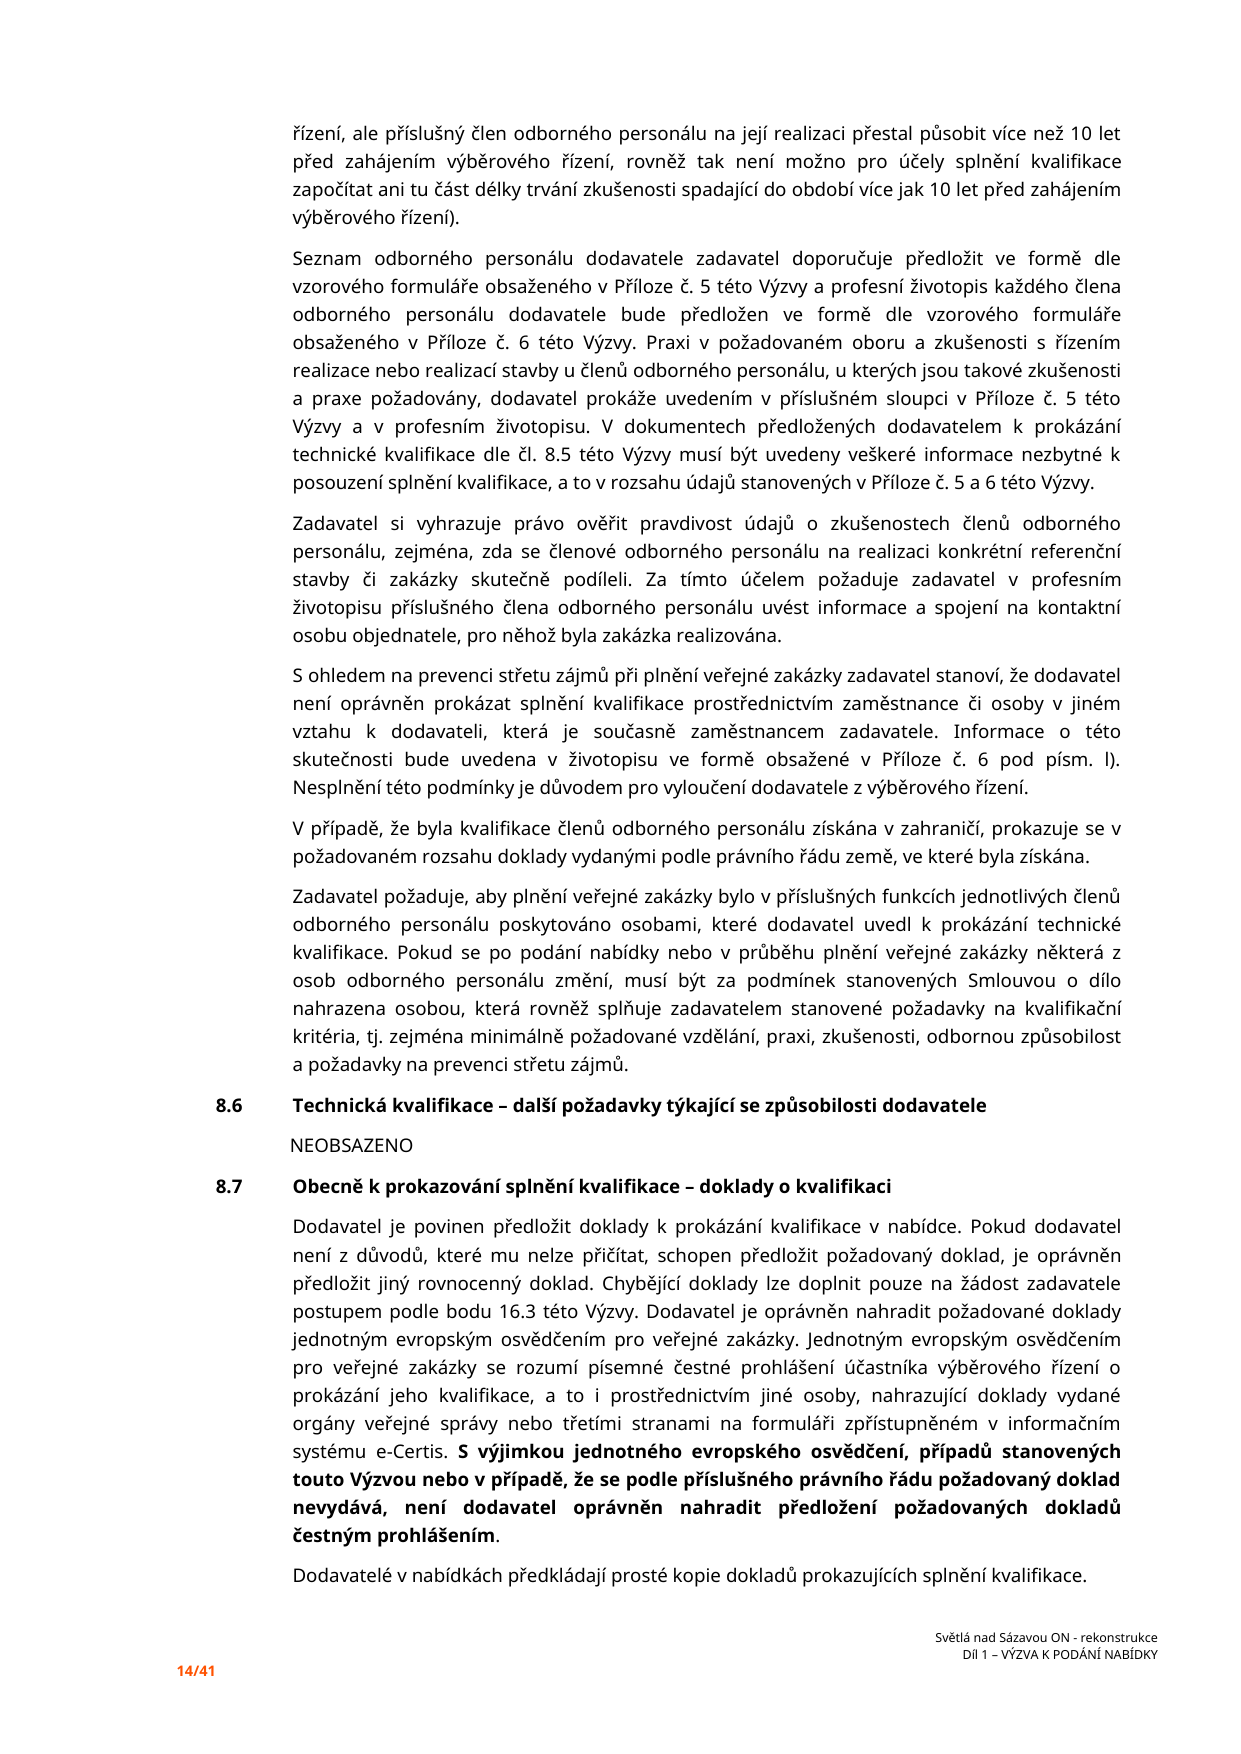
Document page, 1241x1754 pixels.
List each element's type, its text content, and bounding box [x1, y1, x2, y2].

text V případě, že byla kvalifikace členů odborného personálu získána v zahraničí, prokazuje se v požadovaném rozsahu doklady vydanými podle právního řádu země, ve které byla získána. [292, 815, 1122, 869]
text Dodavatel je povinen předložit doklady k prokázání kvalifikace v nabídce. Pokud dodavatel není z důvodů, které mu nelze přičítat, schopen předložit požadovaný doklad, je oprávněn předložit jiný rovnocenný doklad. Chybějící doklady lze doplnit pouze na žádost zadavatele postupem podle bodu 16.3 této Výzvy. Dodavatel je oprávněn nahradit požadované doklady jednotným evropským osvědčením pro veřejné zakázky. Jednotným evropským osvědčením pro veřejné zakázky se rozumí písemné čestné prohlášení účastníka výběrového řízení o prokázání jeho kvalifikace, a to i prostřednictvím jiné osoby, nahrazující doklady vydané orgány veřejné správy nebo třetími stranami na formuláři zpřístupněném v informačním systému e-Certis. S výjimkou jednotného evropského osvědčení, případů stanovených touto Výzvou nebo v případě, že se podle příslušného právního řádu požadovaný doklad nevydává, není dodavatel oprávněn nahradit předložení požadovaných dokladů čestným prohlášením. [292, 1214, 1122, 1548]
text Technická kvalifikace – další požadavky týkající se způsobilosti dodavatele [216, 1092, 1122, 1118]
text Zadavatel si vyhrazuje právo ověřit pravdivost údajů o zkušenostech členů odborného personálu, zejména, zda se členové odborného personálu na realizaci konkrétní referenční stavby či zakázky skutečně podíleli. Za tímto účelem požaduje zadavatel v profesním životopisu příslušného člena odborného personálu uvést informace a spojení na kontaktní osobu objednatele, pro něhož byla zakázka realizována. [292, 510, 1122, 647]
text NEOBSAZENO [289, 1133, 1122, 1158]
text Zadavatel požaduje, aby plnění veřejné zakázky bylo v příslušných funkcích jednotlivých členů odborného personálu poskytováno osobami, které dodavatel uvedl k prokázání technické kvalifikace. Pokud se po podání nabídky nebo v průběhu plnění veřejné zakázky některá z osob odborného personálu změní, musí být za podmínek stanovených Smlouvou o dílo nahrazena osobou, která rovněž splňuje zadavatelem stanovené požadavky na kvalifikační kritéria, tj. zejména minimálně požadované vzdělání, praxi, zkušenosti, odbornou způsobilost a požadavky na prevenci střetu zájmů. [292, 884, 1122, 1077]
text Seznam odborného personálu dodavatele zadavatel doporučuje předložit ve formě dle vzorového formuláře obsaženého v Příloze č. 5 této Výzvy a profesní životopis každého člena odborného personálu dodavatele bude předložen ve formě dle vzorového formuláře obsaženého v Příloze č. 6 této Výzvy. Praxi v požadovaném oboru a zkušenosti s řízením realizace nebo realizací stavby u členů odborného personálu, u kterých jsou takové zkušenosti a praxe požadovány, dodavatel prokáže uvedením v příslušném sloupci v Příloze č. 5 této Výzvy a v profesním životopisu. V dokumentech předložených dodavatelem k prokázání technické kvalifikace dle čl. 8.5 této Výzvy musí být uvedeny veškeré informace nezbytné k posouzení splnění kvalifikace, a to v rozsahu údajů stanovených v Příloze č. 5 a 6 této Výzvy. [292, 245, 1122, 495]
text S ohledem na prevenci střetu zájmů při plnění veřejné zakázky zadavatel stanoví, že dodavatel není oprávněn prokázat splnění kvalifikace prostřednictvím zaměstnance či osoby v jiném vztahu k dodavateli, která je současně zaměstnancem zadavatele. Informace o této skutečnosti bude uvedena v životopisu ve formě obsažené v Příloze č. 6 pod písm. l). Nesplnění této podmínky je důvodem pro vyloučení dodavatele z výběrového řízení. [292, 662, 1122, 800]
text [292, 121, 1122, 230]
text Obecně k prokazování splnění kvalifikace – doklady o kvalifikaci [216, 1173, 1122, 1199]
text Dodavatelé v nabídkách předkládají prosté kopie dokladů prokazujících splnění kvalifikace. [292, 1563, 1122, 1588]
